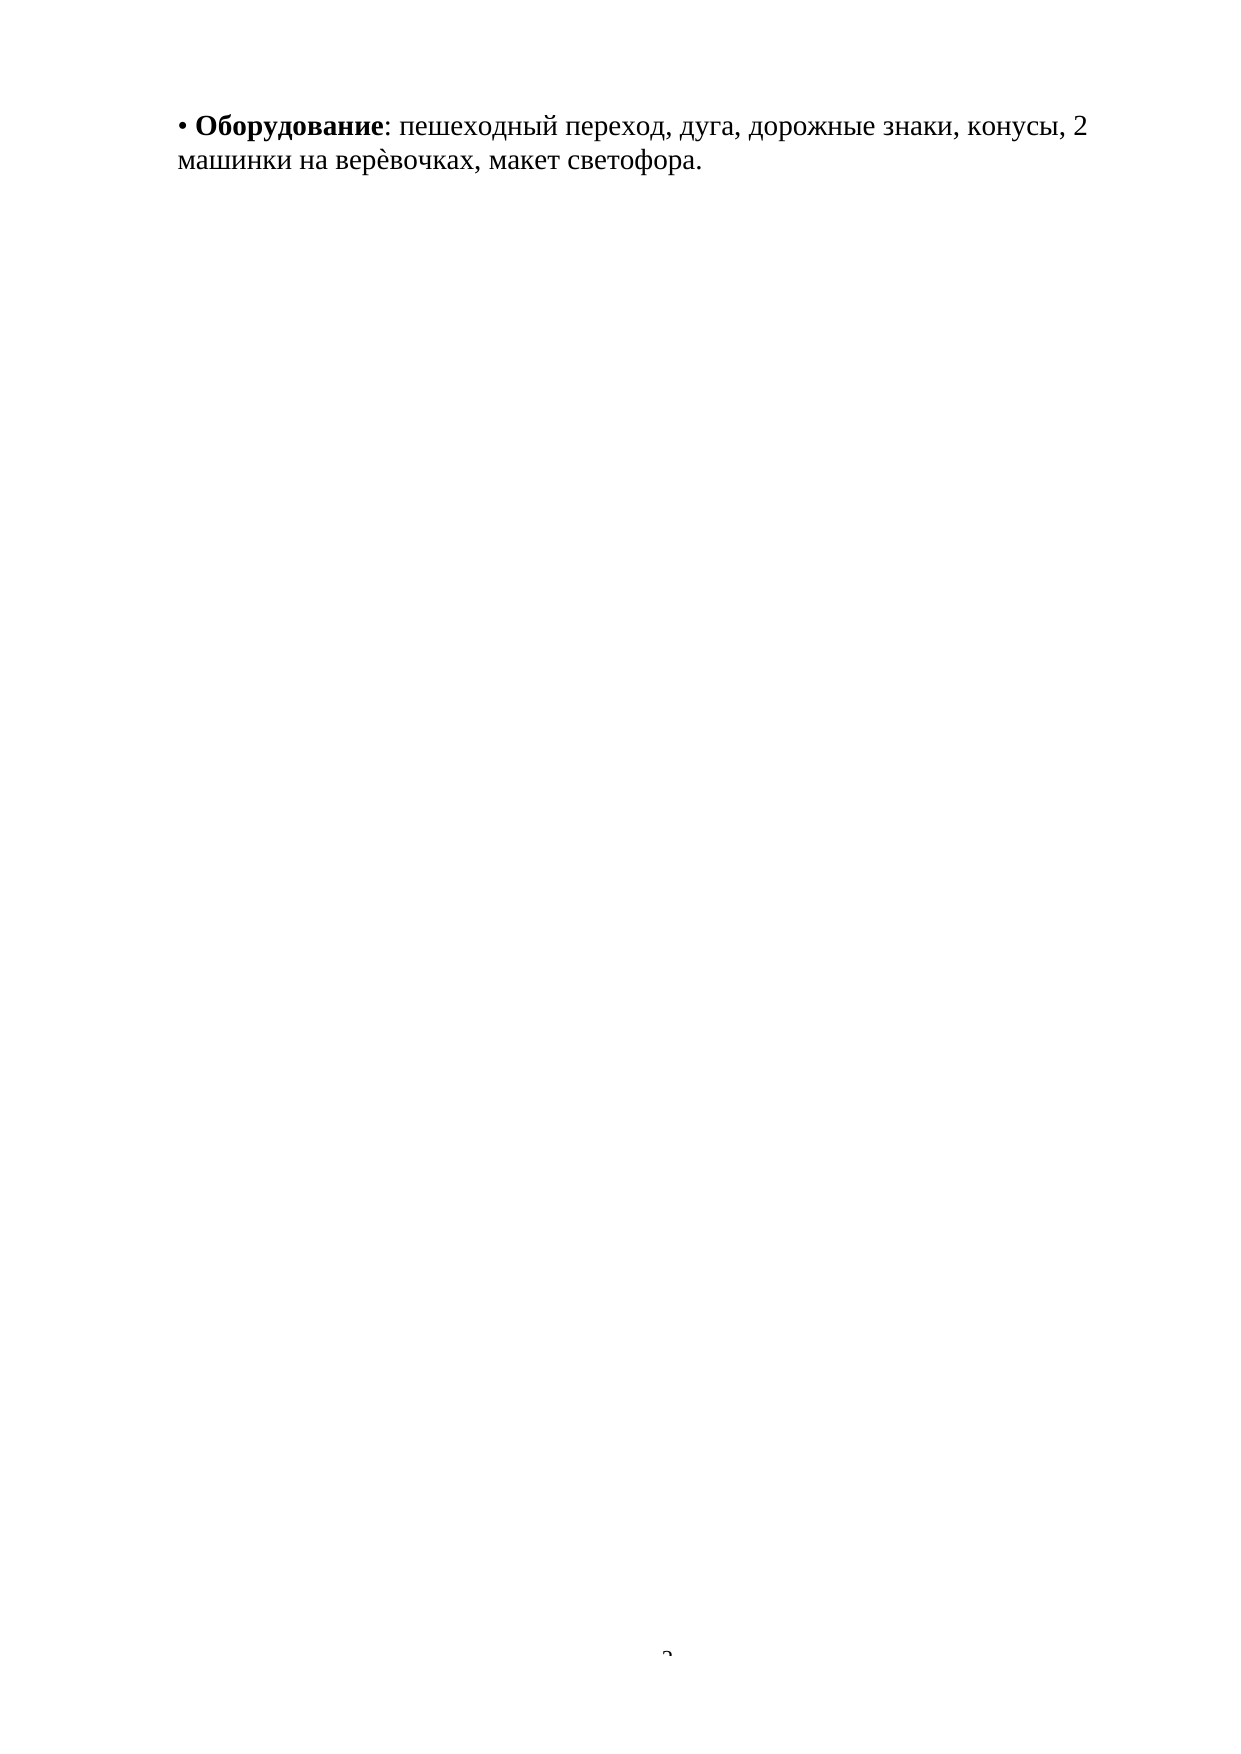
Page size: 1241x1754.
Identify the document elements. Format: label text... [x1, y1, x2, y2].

list Оборудование: пешеходный переход, дуга, дорожные знаки, конусы, 2 машинки на верѐвочках, макет светофора. [177, 108, 1103, 175]
